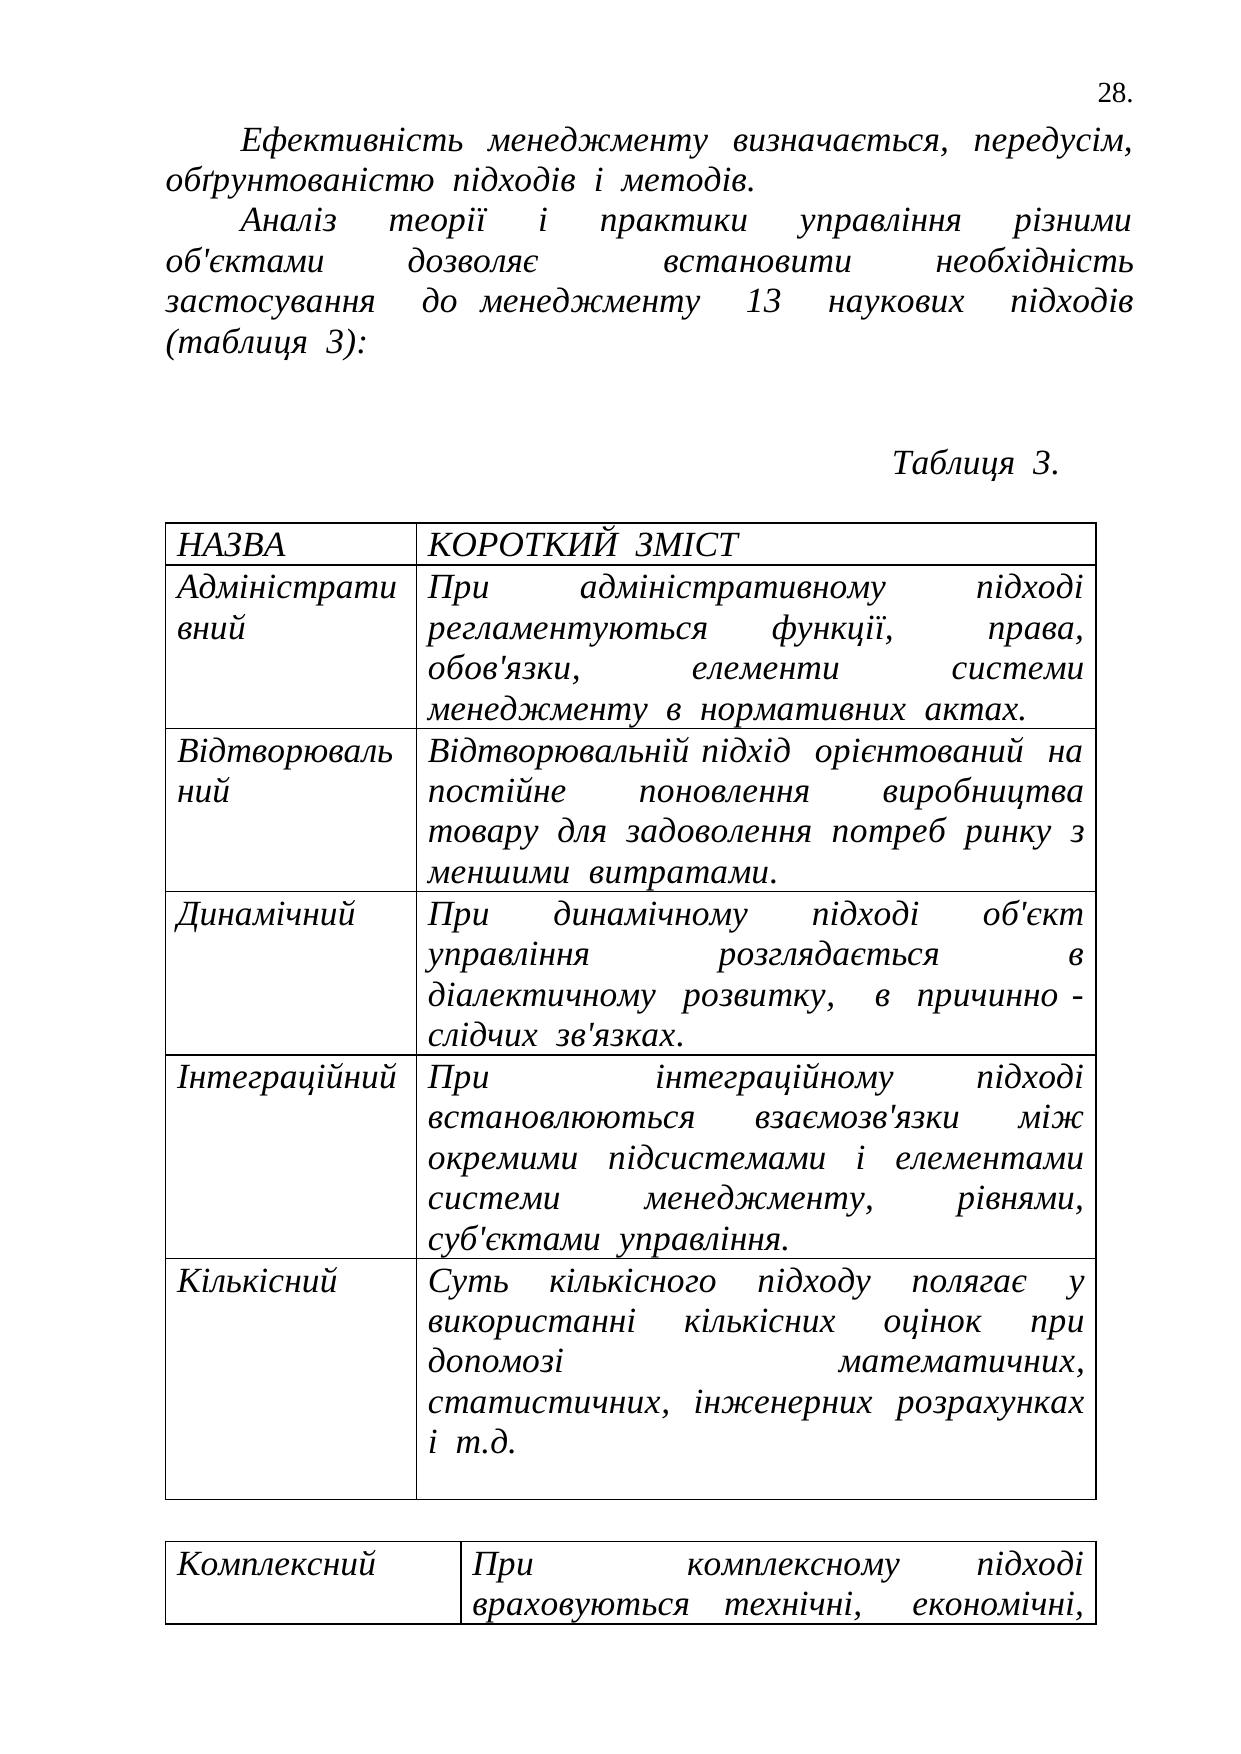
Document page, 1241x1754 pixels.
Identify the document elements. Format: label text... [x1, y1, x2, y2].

text Аналіз теорії і практики управління різними об'єктами дозволяє встановити необхідність застосування до менеджменту 13 наукових підходів (таблиця 3): [165, 199, 1134, 361]
table_cell При адміністративному підході регламентуються функції, права, обов'язки, елементи системи менеджменту в нормативних актах. [417, 566, 1095, 727]
table_cell Суть кількісного підходу полягає у використанні кількісних оцінок при допомозі математичних, статистичних, інженерних розрахунках і т.д. [417, 1259, 1095, 1499]
table_cell Відтворюваль ний [166, 729, 416, 891]
table_header Комплексний [166, 1542, 460, 1623]
table_header КОРОТКИЙ ЗМІСТ [417, 524, 1095, 564]
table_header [462, 1542, 1095, 1623]
table_cell Відтворювальній підхід орієнтований на постійне поновлення виробництва товару для задоволення потреб ринку з меншими витратами. [417, 729, 1095, 891]
text Таблиця 3. [165, 441, 1134, 482]
table_cell Кількісний [166, 1259, 416, 1499]
text Ефективність менеджменту визначається, передусім, обґрунтованістю підходів і методів. [165, 118, 1134, 199]
table_cell При динамічному підході об'єкт управління розглядається в діалектичному розвитку, в причинно - слідчих зв'язках. [417, 892, 1095, 1054]
table_cell Адміністративний [166, 566, 416, 727]
table_cell Динамічний [166, 892, 416, 1054]
table_cell При інтеграційному підході встановлюються взаємозв'язки між окремими підсистемами і елементами системи менеджменту, рівнями, суб'єктами управління. [417, 1056, 1095, 1258]
table_header НАЗВА [166, 524, 416, 564]
table_cell Інтеграційний [166, 1056, 416, 1258]
